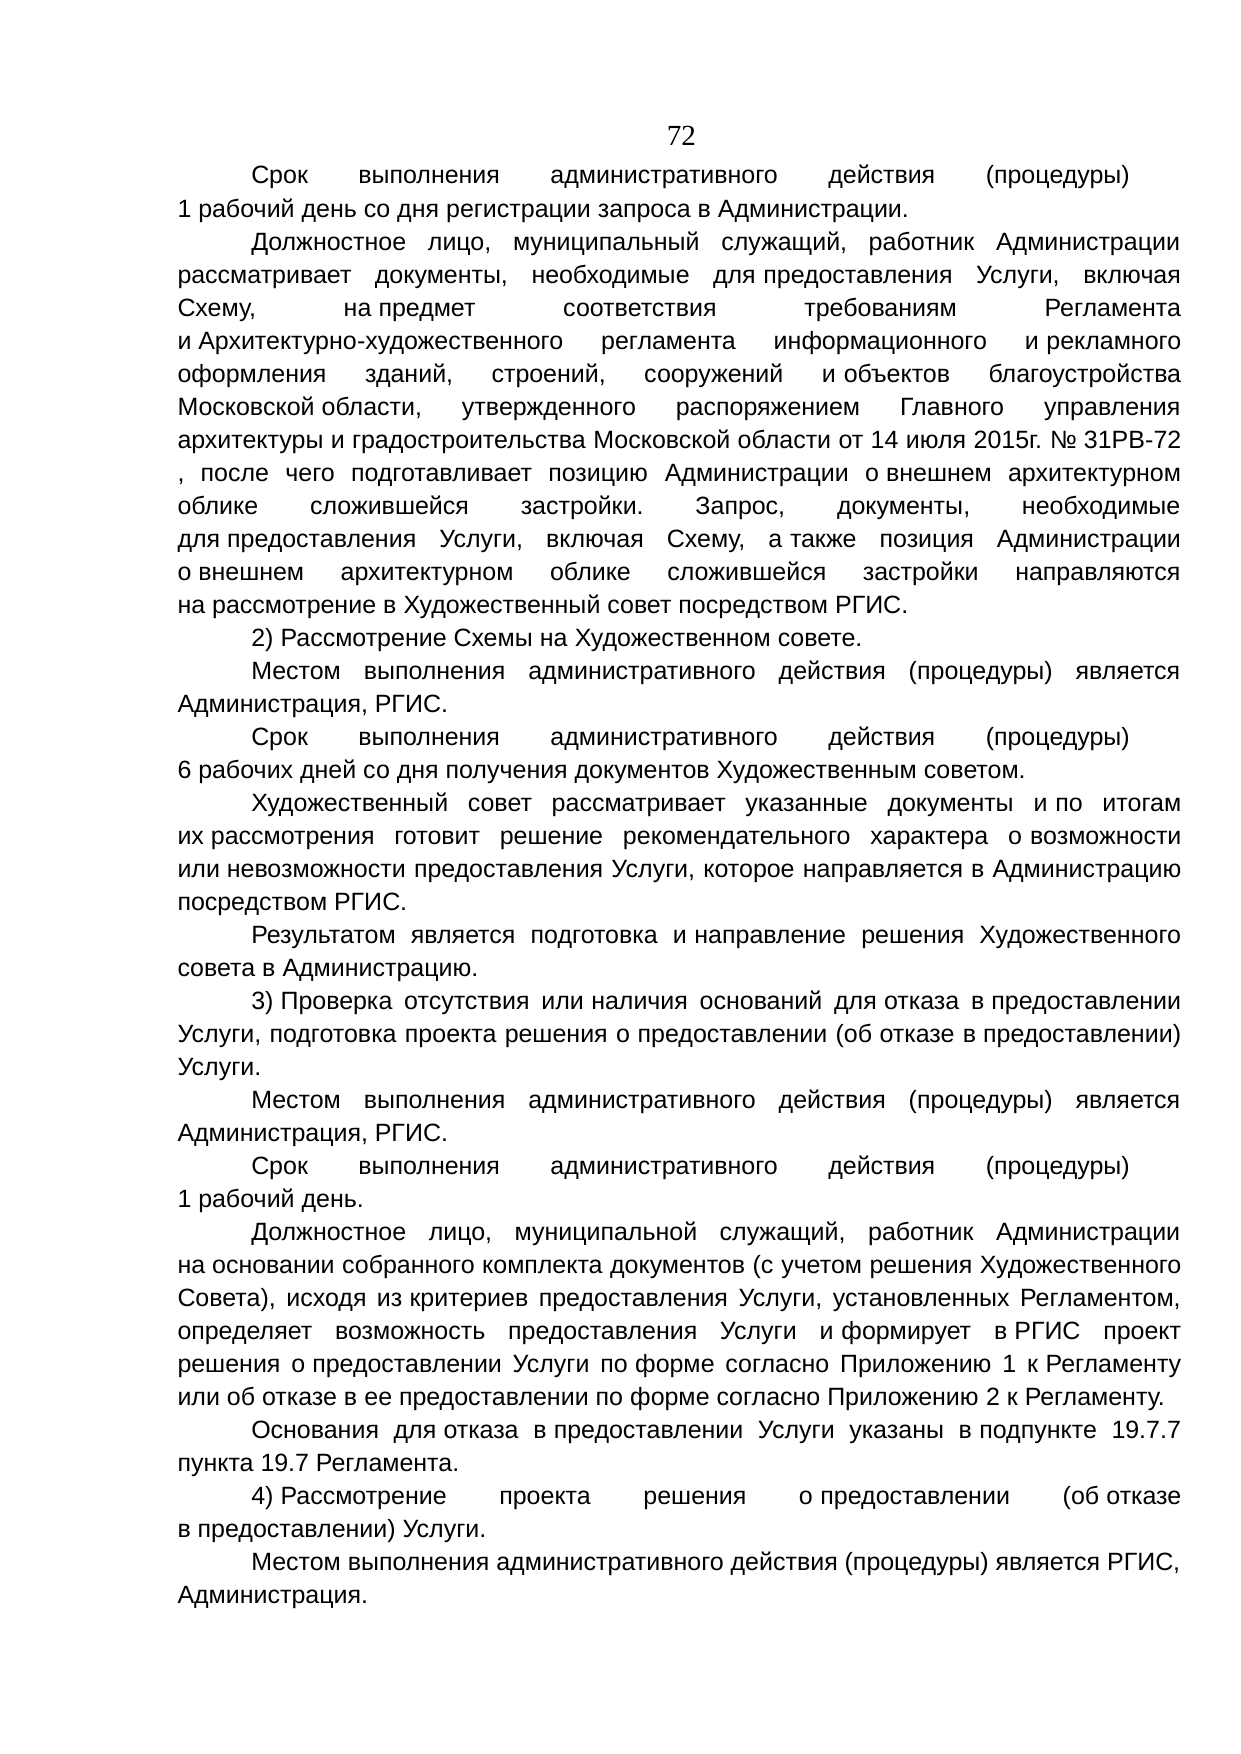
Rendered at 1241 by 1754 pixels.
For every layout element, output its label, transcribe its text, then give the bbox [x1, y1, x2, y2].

text 4) Рассмотрение проекта решения о предоставлении (об отказе в предоставлении) Услуги. [177, 1481, 1181, 1543]
text Результатом является подготовка и направление решения Художественного совета в Администрацию. [177, 920, 1181, 982]
text Художественный совет рассматривает указанные документы и по итогам их рассмотрения готовит решение рекомендательного характера о возможности или невозможности предоставления Услуги, которое направляется в Администрацию посредством РГИС. [177, 788, 1181, 916]
text Должностное лицо, муниципальной служащий, работник Администрации на основании собранного комплекта документов (с учетом решения Художественного Совета), исходя из критериев предоставления Услуги, установленных Регламентом, определяет возможность предоставления Услуги и формирует в РГИС проект решения о предоставлении Услуги по форме согласно Приложению 1 к Регламенту или об отказе в ее предоставлении по форме согласно Приложению 2 к Регламенту. [177, 1217, 1181, 1411]
text Основания для отказа в предоставлении Услуги указаны в подпункте 19.7.7 пункта 19.7 Регламента. [177, 1415, 1181, 1477]
text Местом выполнения административного действия (процедуры) является Администрация, РГИС. [177, 656, 1181, 718]
text Местом выполнения административного действия (процедуры) является РГИС, Администрация. [177, 1547, 1181, 1609]
text Должностное лицо, муниципальный служащий, работник Администрации рассматривает документы, необходимые для предоставления Услуги, включая Схему, на предмет соответствия требованиям Регламента и Архитектурно⁠⁠-⁠⁠художественного регламента информационного и рекламного оформления зданий, строений, сооружений и объектов благоустройства Московской области, утвержденного распоряжением Главного управления архитектуры и градостроительства Московской области от 14 июля 2015г. № 31РВ⁠⁠-⁠⁠72 , после чего подготавливает позицию Администрации о внешнем архитектурном облике сложившейся застройки. Запрос, документы, необходимые для предоставления Услуги, включая Схему, а также позиция Администрации о внешнем архитектурном облике сложившейся застройки направляются на рассмотрение в Художественный совет посредством РГИС. [177, 227, 1181, 618]
text Срок выполнения административного действия (процедуры) 6 рабочих дней со дня получения документов Художественным советом. [177, 722, 1181, 784]
text 3) Проверка отсутствия или наличия оснований для отказа в предоставлении Услуги, подготовка проекта решения о предоставлении (об отказе в предоставлении) Услуги. [177, 986, 1181, 1081]
text Срок выполнения административного действия (процедуры) 1 рабочий день. [177, 1151, 1181, 1213]
text Срок выполнения административного действия (процедуры) 1 рабочий день со дня регистрации запроса в Администрации. [177, 161, 1181, 222]
text Местом выполнения административного действия (процедуры) является Администрация, РГИС. [177, 1085, 1181, 1147]
text 2) Рассмотрение Схемы на Художественном совете. [177, 623, 1181, 652]
